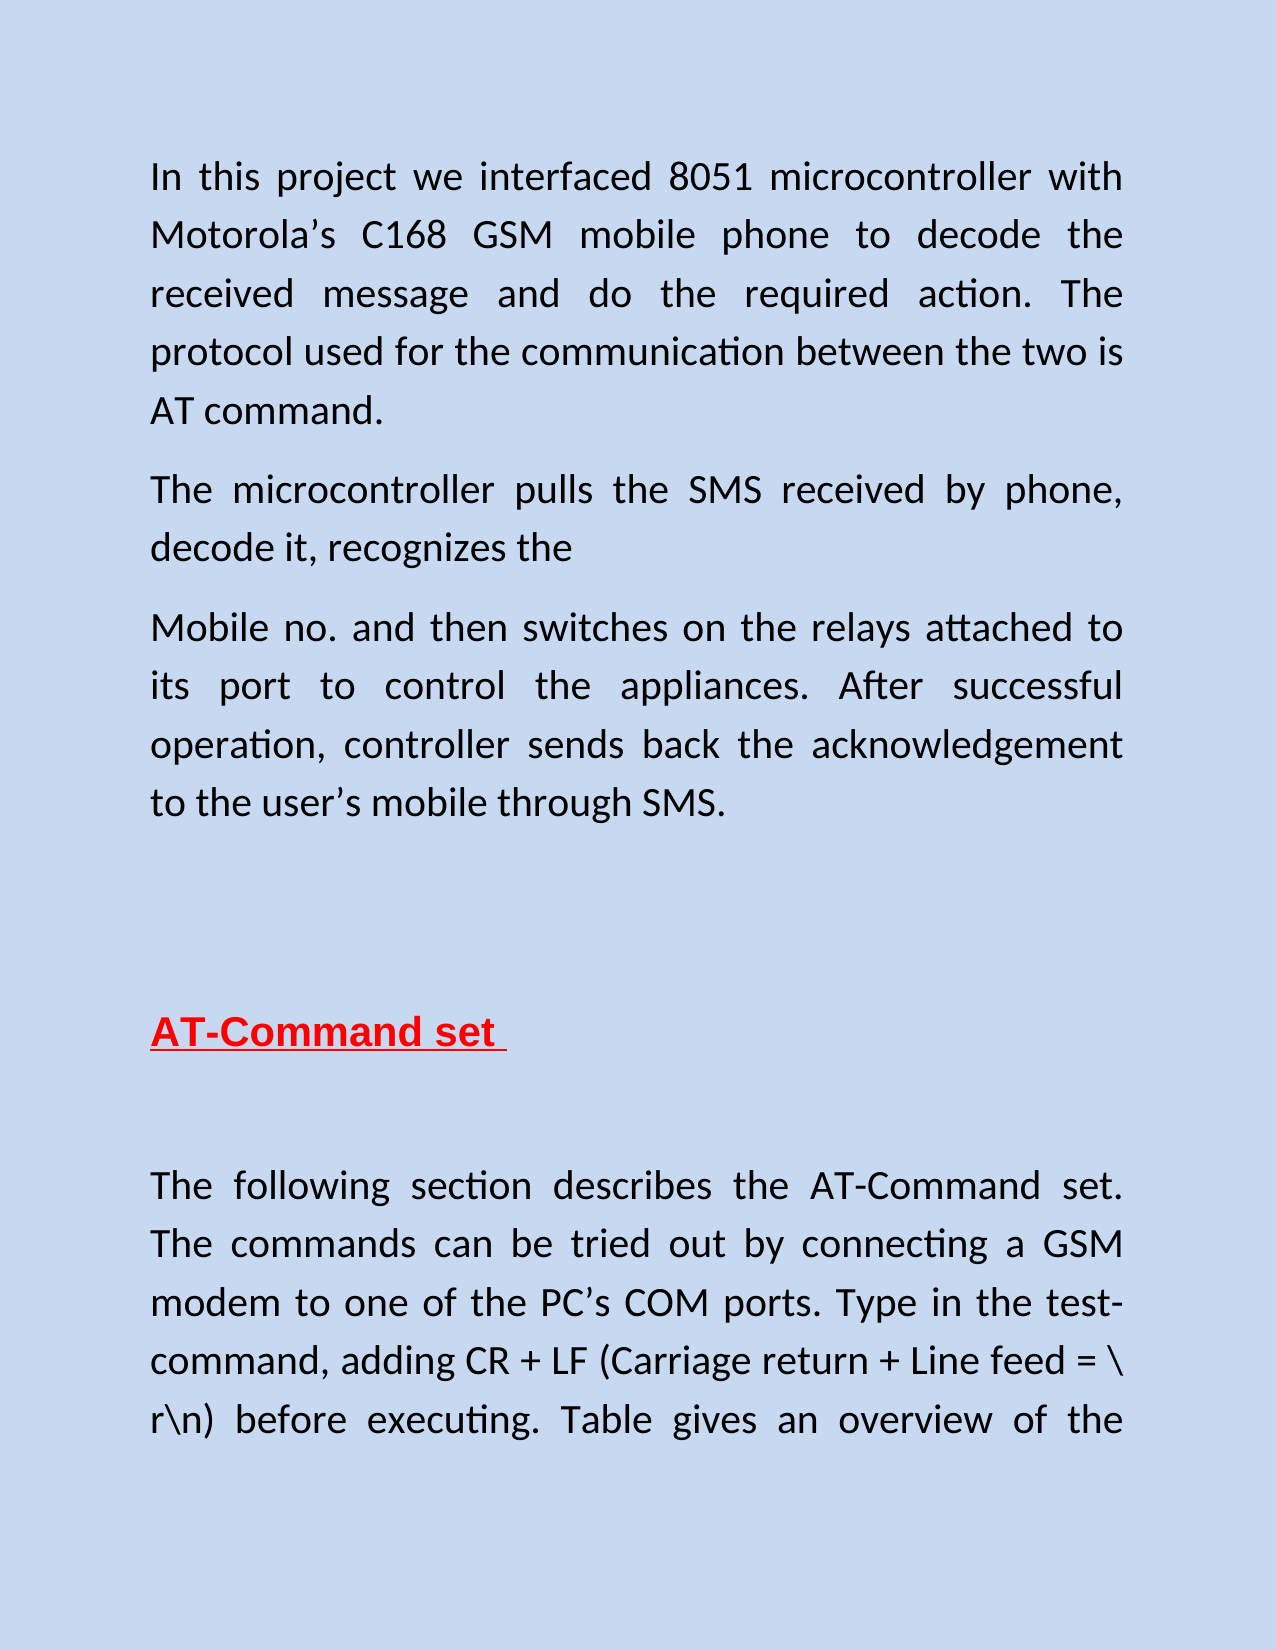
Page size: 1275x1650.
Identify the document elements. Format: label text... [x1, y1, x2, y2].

text The microcontroller pulls the SMS received by phone, decode it, recognizes the [150, 463, 1125, 572]
text AT-Command set [150, 1007, 1125, 1055]
text In this project we interfaced 8051 microcontroller with Motorola’s C168 GSM mobile phone to decode the received message and do the required action. The protocol used for the communication between the two is AT command. [150, 150, 1125, 434]
text Mobile no. and then switches on the relays attached to its port to control the appliances. After successful operation, controller sends back the acknowledgement to the user’s mobile through SMS. [150, 601, 1125, 827]
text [150, 1159, 1125, 1444]
